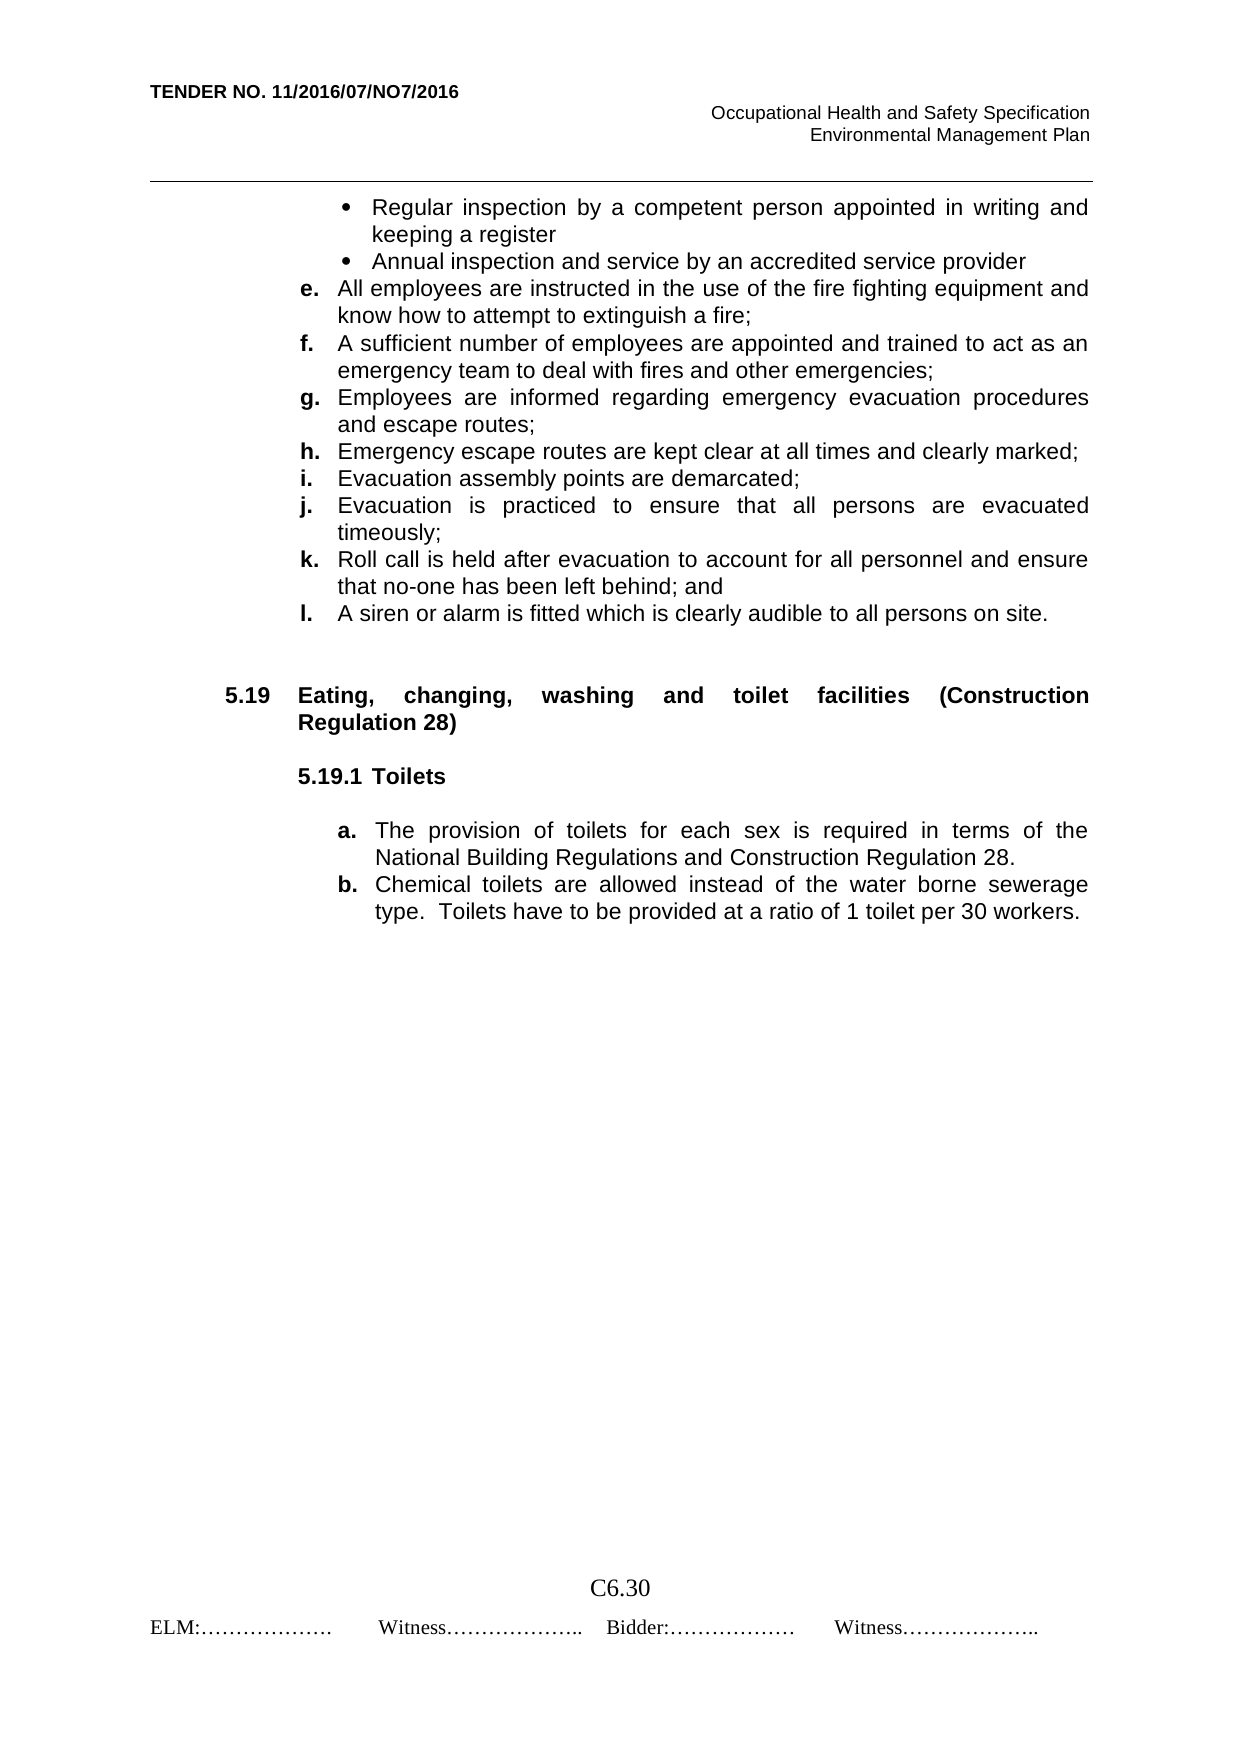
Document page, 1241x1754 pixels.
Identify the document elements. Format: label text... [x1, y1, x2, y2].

list Evacuation is practiced to ensure that all persons are evacuated timeously; [300, 491, 1090, 546]
list A siren or alarm is fitted which is clearly audible to all persons on site. [300, 600, 1090, 627]
text 5.19.1 Toilets [298, 762, 1090, 789]
list Roll call is held after evacuation to account for all personnel and ensure that no-one has been left behind; and [300, 546, 1090, 600]
list Evacuation assembly points are demarcated; [300, 464, 1090, 491]
list Regular inspection by a competent person appointed in writing and keeping a register [342, 193, 1090, 248]
list All employees are instructed in the use of the fire fighting equipment and know how to attempt to extinguish a fire; [300, 275, 1090, 329]
text 5.19 Eating, changing, washing and toilet facilities (Construction Regulation 28) [225, 681, 1090, 735]
list Annual inspection and service by an accredited service provider [342, 248, 1090, 275]
list Emergency escape routes are kept clear at all times and clearly marked; [300, 437, 1090, 464]
list The provision of toilets for each sex is required in terms of the National Building Regulations and Construction Regulation 28. [337, 816, 1090, 871]
list Chemical toilets are allowed instead of the water borne sewerage type. Toilets have to be provided at a ratio of 1 toilet per 30 workers. [337, 871, 1090, 925]
list Employees are informed regarding emergency evacuation procedures and escape routes; [300, 383, 1090, 437]
list A sufficient number of employees are appointed and trained to act as an emergency team to deal with fires and other emergencies; [300, 329, 1090, 383]
